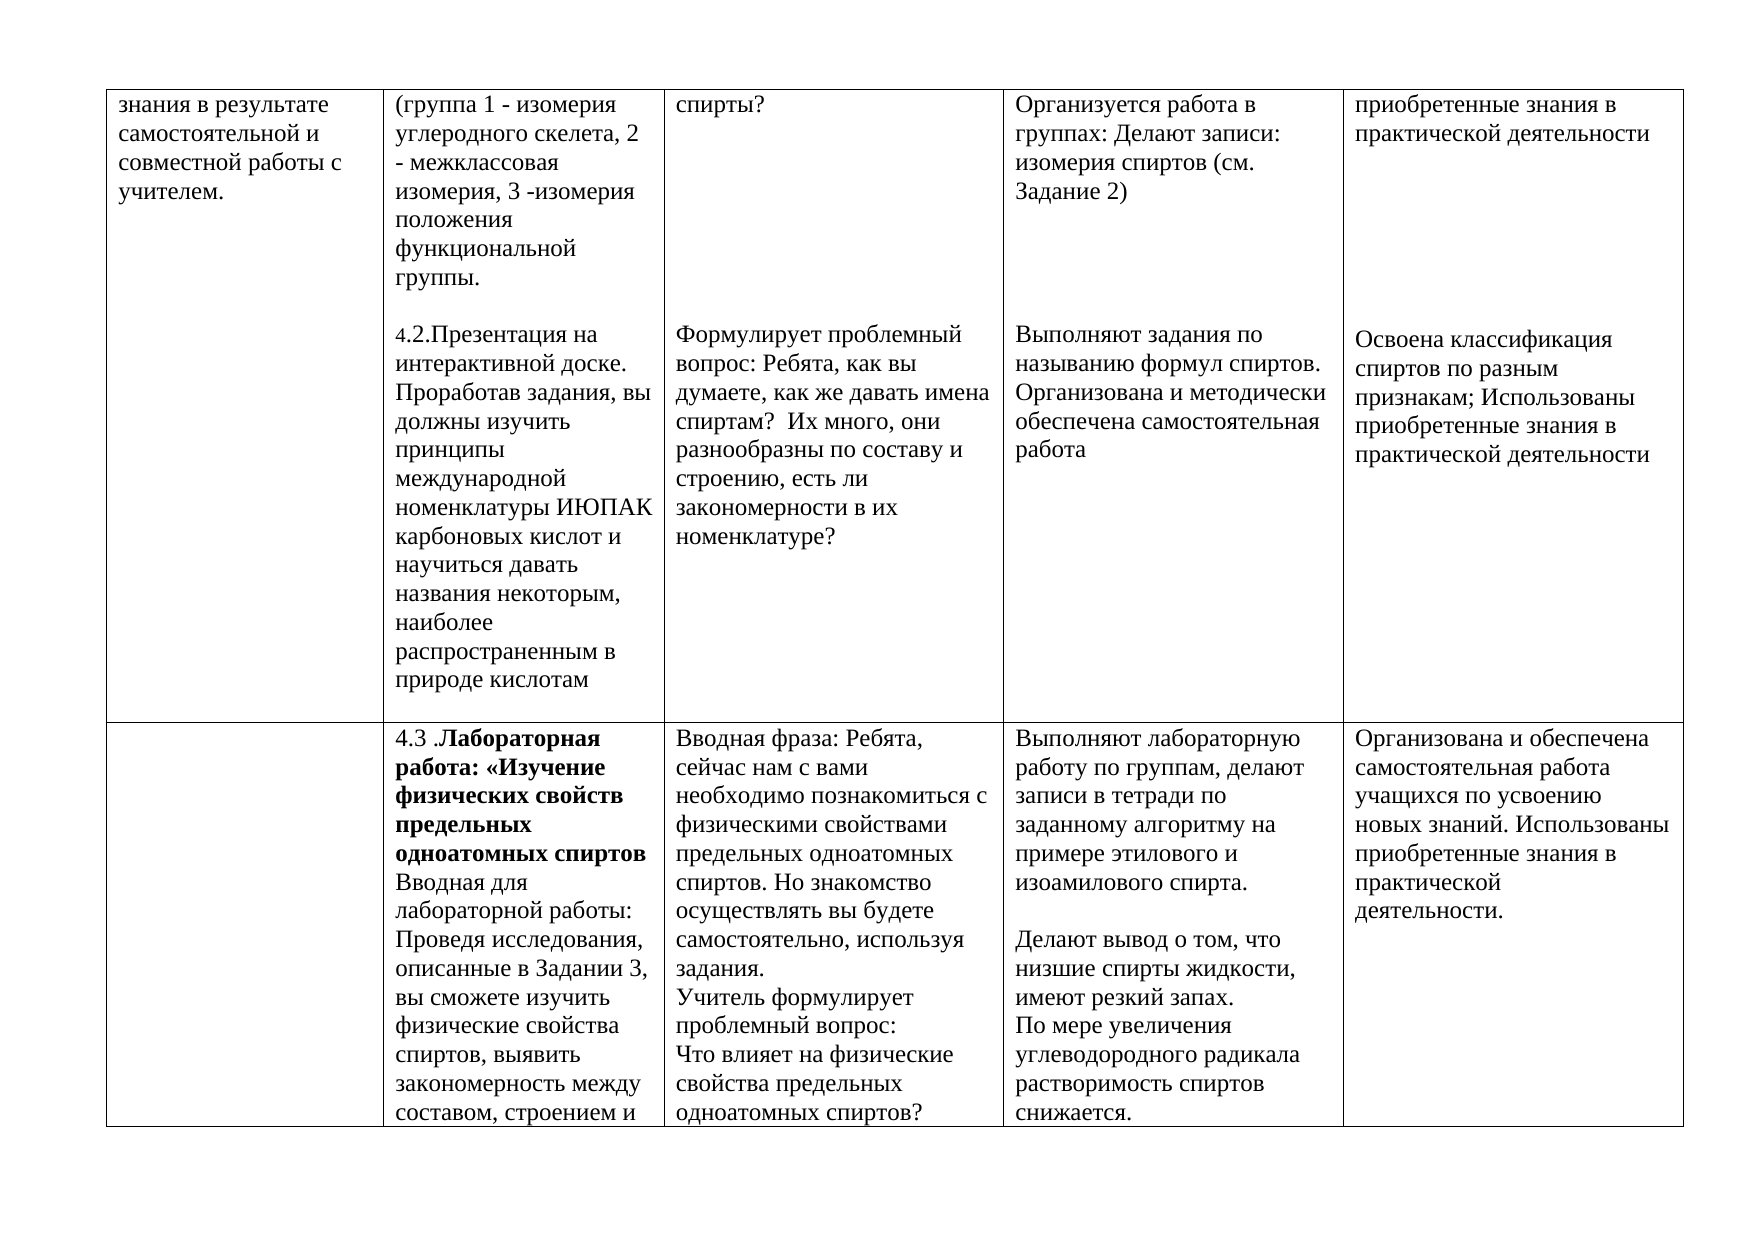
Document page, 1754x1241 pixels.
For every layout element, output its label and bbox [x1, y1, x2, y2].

table_cell [107, 723, 383, 1126]
table_cell [665, 90, 1003, 722]
table_cell [1004, 723, 1343, 1126]
table_cell [1344, 90, 1683, 722]
table_cell [384, 723, 664, 1126]
table_cell [107, 90, 383, 722]
table_cell [384, 90, 664, 722]
table_cell [665, 723, 1003, 1126]
table_cell [1004, 90, 1343, 722]
table_cell [1344, 723, 1683, 1126]
